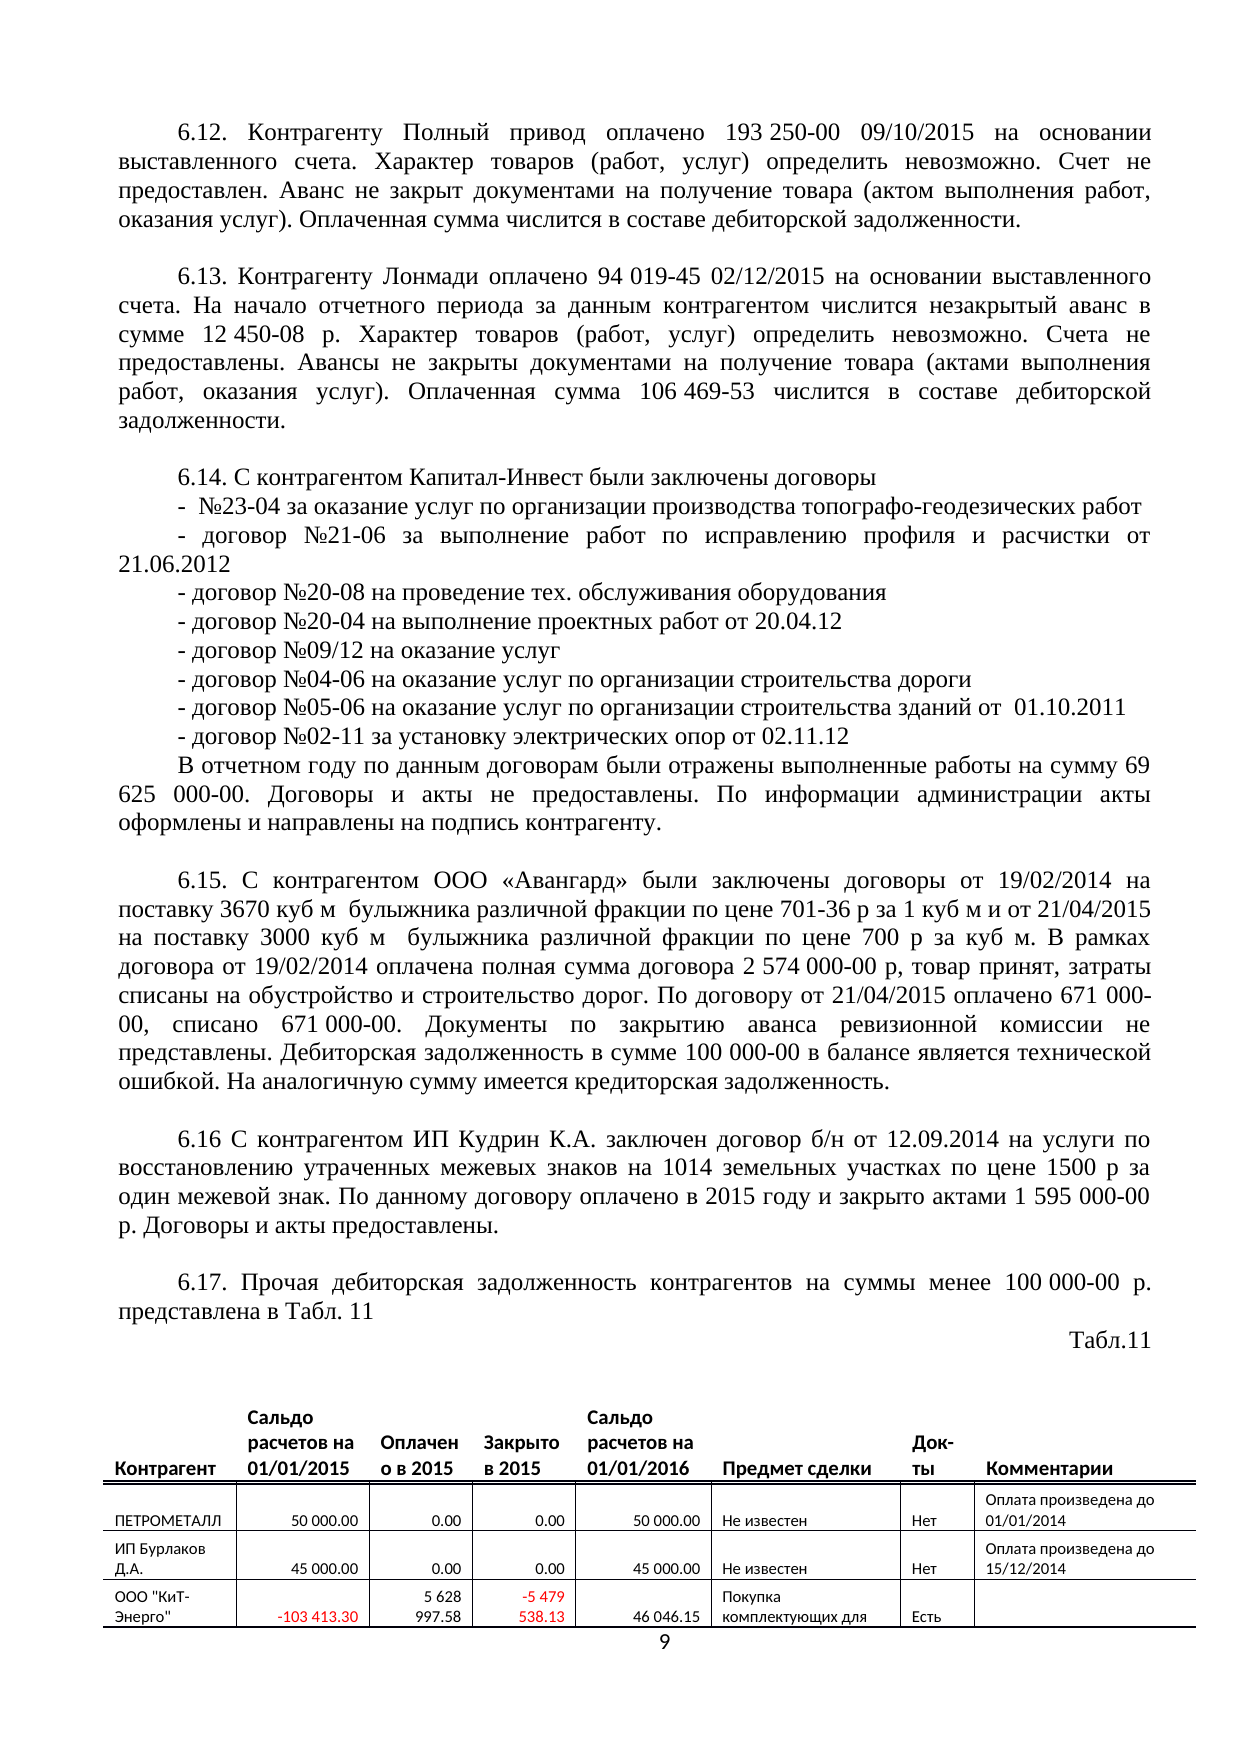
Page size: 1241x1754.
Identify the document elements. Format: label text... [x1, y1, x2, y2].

text - договор №02-11 за установку электрических опор от 02.11.12 [118, 721, 1152, 750]
table_cell 0.00 [370, 1485, 472, 1530]
table_cell Оплата произведена до 01/01/2014 [975, 1485, 1196, 1530]
text 6.15. С контрагентом ООО «Авангард» были заключены договоры от 19/02/2014 на поставку 3670 куб м булыжника различной фракции по цене 701-36 р за 1 куб м и от 21/04/2015 на поставку 3000 куб м булыжника различной фракции по цене 700 р за куб м. В рамках договора от 19/02/2014 оплачена полная сумма договора 2 574 000-00 р, товар принят, затраты списаны на обустройство и строительство дорог. По договору от 21/04/2015 оплачено 671 000-00, списано 671 000-00. Документы по закрытию аванса ревизионной комиссии не представлены. Дебиторская задолженность в сумме 100 000-00 в балансе является технической ошибкой. На аналогичную сумму имеется кредиторская задолженность. [118, 865, 1152, 1095]
text 6.14. С контрагентом Капитал-Инвест были заключены договоры [118, 462, 1152, 491]
table_cell 0.00 [473, 1531, 575, 1579]
text - договор №05-06 на оказание услуг по организации строительства зданий от 01.10.2011 [118, 692, 1152, 721]
table_header Комментарии [975, 1354, 1196, 1480]
text - договор №04-06 на оказание услуг по организации строительства дороги [118, 664, 1152, 692]
text - договор №20-08 на проведение тех. обслуживания оборудования [118, 577, 1152, 606]
table_cell [975, 1580, 1196, 1626]
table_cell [712, 1580, 900, 1626]
text - договор №21-06 за выполнение работ по исправлению профиля и расчистки от 21.06.2012 [118, 520, 1152, 577]
table_cell ПЕТРОМЕТАЛЛ [103, 1485, 236, 1530]
table_cell -103 413.30 [237, 1580, 369, 1626]
table_cell Нет [901, 1485, 974, 1530]
table_header Контрагент [103, 1354, 236, 1480]
text 6.17. Прочая дебиторская задолженность контрагентов на суммы менее 100 000-00 р. представлена в Табл. 11 [118, 1267, 1152, 1325]
table_cell 45 000.00 [576, 1531, 711, 1579]
text - договор №09/12 на оказание услуг [118, 635, 1152, 664]
text 6.16 С контрагентом ИП Кудрин К.А. заключен договор б/н от 12.09.2014 на услуги по восстановлению утраченных межевых знаков на 1014 земельных участках по цене 1500 р за один межевой знак. По данному договору оплачено в 2015 году и закрыто актами 1 595 000-00 р. Договоры и акты предоставлены. [118, 1124, 1152, 1239]
table_header Сальдо расчетов на 01/01/2015 [236, 1354, 369, 1480]
table_cell ИП Бурлаков Д.А. [103, 1531, 236, 1579]
text В отчетном году по данным договорам были отражены выполненные работы на сумму 69 625 000-00. Договоры и акты не предоставлены. По информации администрации акты оформлены и направлены на подпись контрагенту. [118, 750, 1152, 836]
table_cell Оплата произведена до 15/12/2014 [975, 1531, 1196, 1579]
text 6.12. Контрагенту Полный привод оплачено 193 250-00 09/10/2015 на основании выставленного счета. Характер товаров (работ, услуг) определить невозможно. Счет не предоставлен. Аванс не закрыт документами на получение товара (актом выполнения работ, оказания услуг). Оплаченная сумма числится в составе дебиторской задолженности. [118, 117, 1152, 232]
table_cell 46 046.15 [576, 1580, 711, 1626]
text - №23-04 за оказание услуг по организации производства топографо-геодезических работ [118, 491, 1152, 520]
text Табл.11 [118, 1325, 1152, 1354]
table_cell -5 479 538.13 [473, 1580, 575, 1626]
text 6.13. Контрагенту Лонмади оплачено 94 019-45 02/12/2015 на основании выставленного счета. На начало отчетного периода за данным контрагентом числится незакрытый аванс в сумме 12 450-08 р. Характер товаров (работ, услуг) определить невозможно. Счета не предоставлены. Авансы не закрыты документами на получение товара (актами выполнения работ, оказания услуг). Оплаченная сумма 106 469-53 числится в составе дебиторской задолженности. [118, 261, 1152, 434]
table_header Закрыто в 2015 [473, 1354, 576, 1480]
table_cell 50 000.00 [237, 1485, 369, 1530]
table_header Предмет сделки [711, 1354, 901, 1480]
table_header Оплачено в 2015 [369, 1354, 472, 1480]
table_cell 0.00 [473, 1485, 575, 1530]
table_header Док-ты [901, 1354, 975, 1480]
table_cell Нет [901, 1531, 974, 1579]
table_cell Не известен [712, 1485, 900, 1530]
table_cell ООО "КиТ-Энерго" [103, 1580, 236, 1626]
table_cell 0.00 [370, 1531, 472, 1579]
table_cell 5 628 997.58 [370, 1580, 472, 1626]
table_header Сальдо расчетов на 01/01/2016 [576, 1354, 711, 1480]
table_cell Есть [901, 1580, 974, 1626]
table_cell Не известен [712, 1531, 900, 1579]
text - договор №20-04 на выполнение проектных работ от 20.04.12 [118, 606, 1152, 635]
table_cell 50 000.00 [576, 1485, 711, 1530]
table_cell 45 000.00 [237, 1531, 369, 1579]
